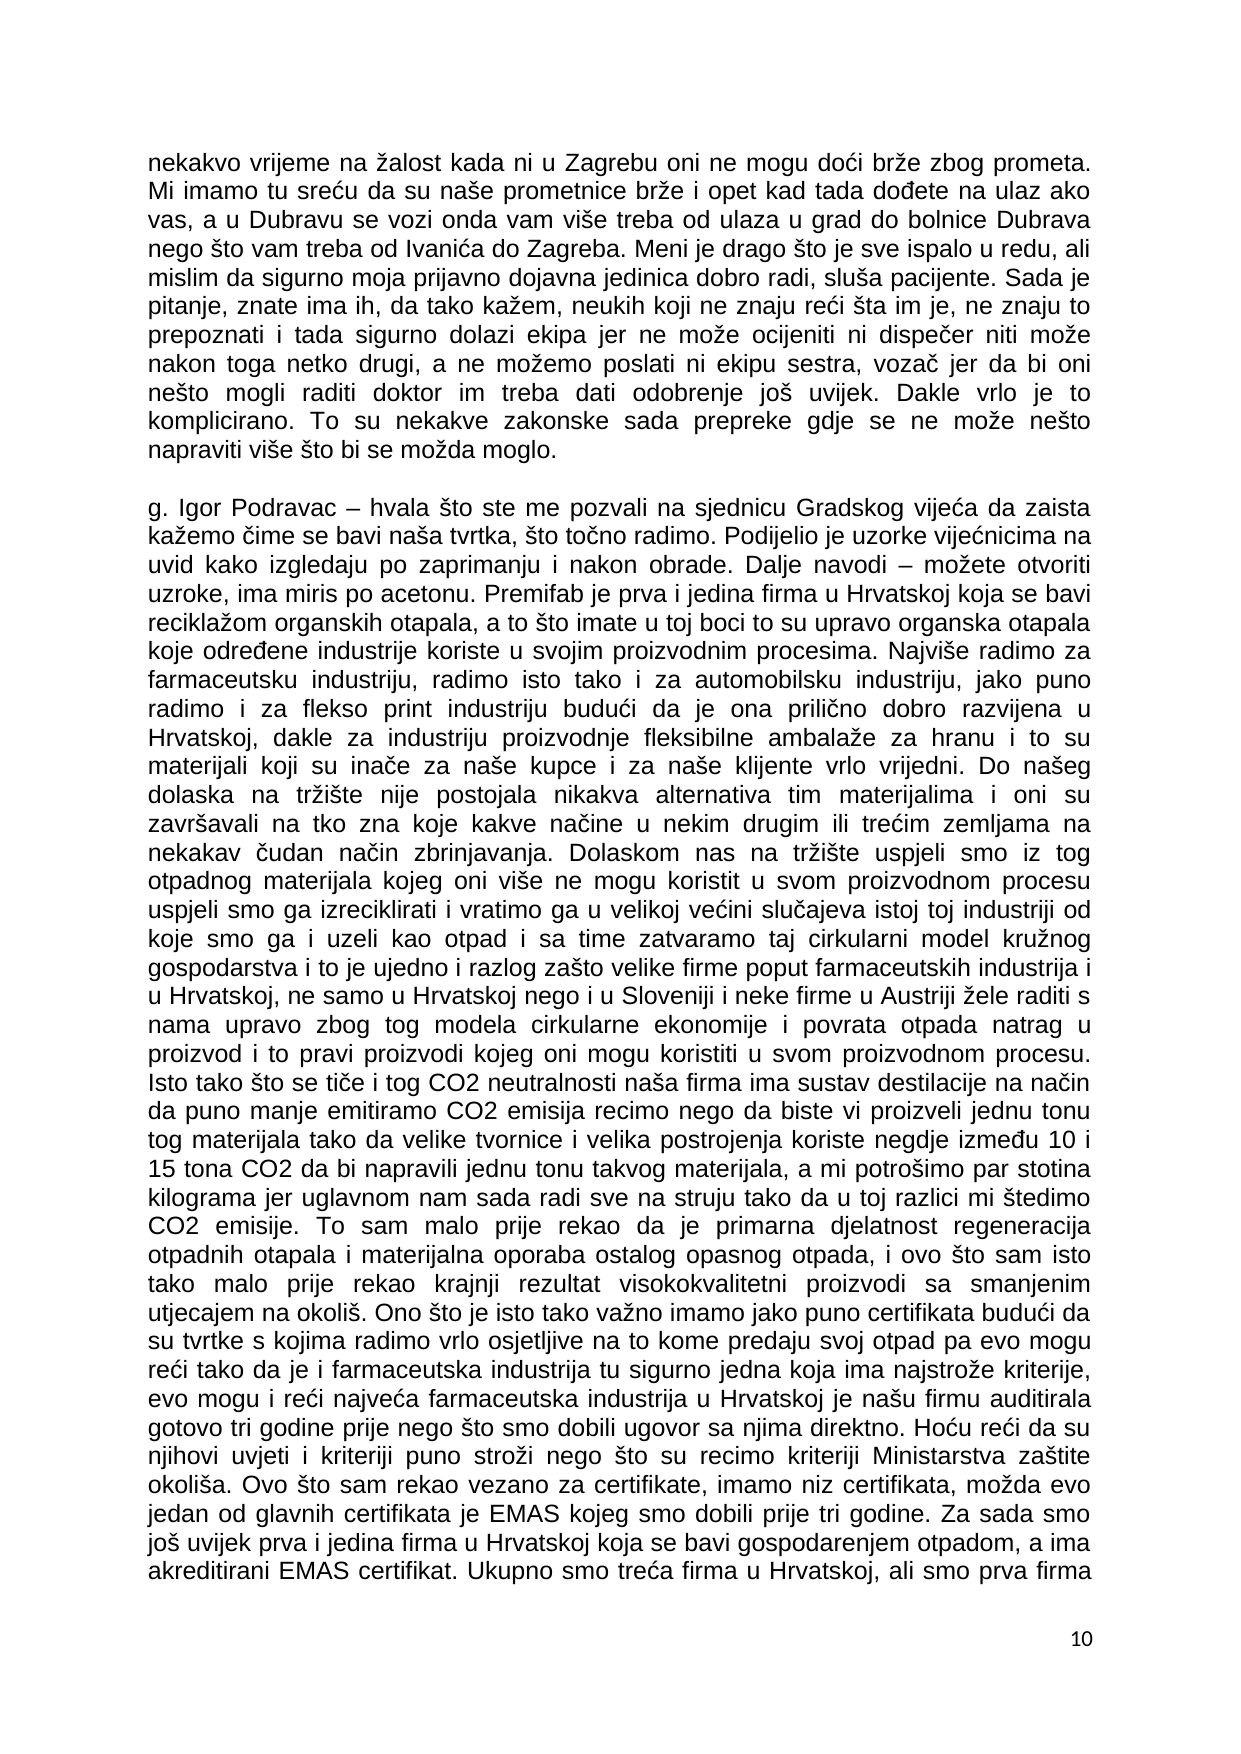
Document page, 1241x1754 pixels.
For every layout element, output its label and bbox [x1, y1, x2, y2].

text [148, 148, 1093, 464]
text [148, 493, 1093, 1585]
